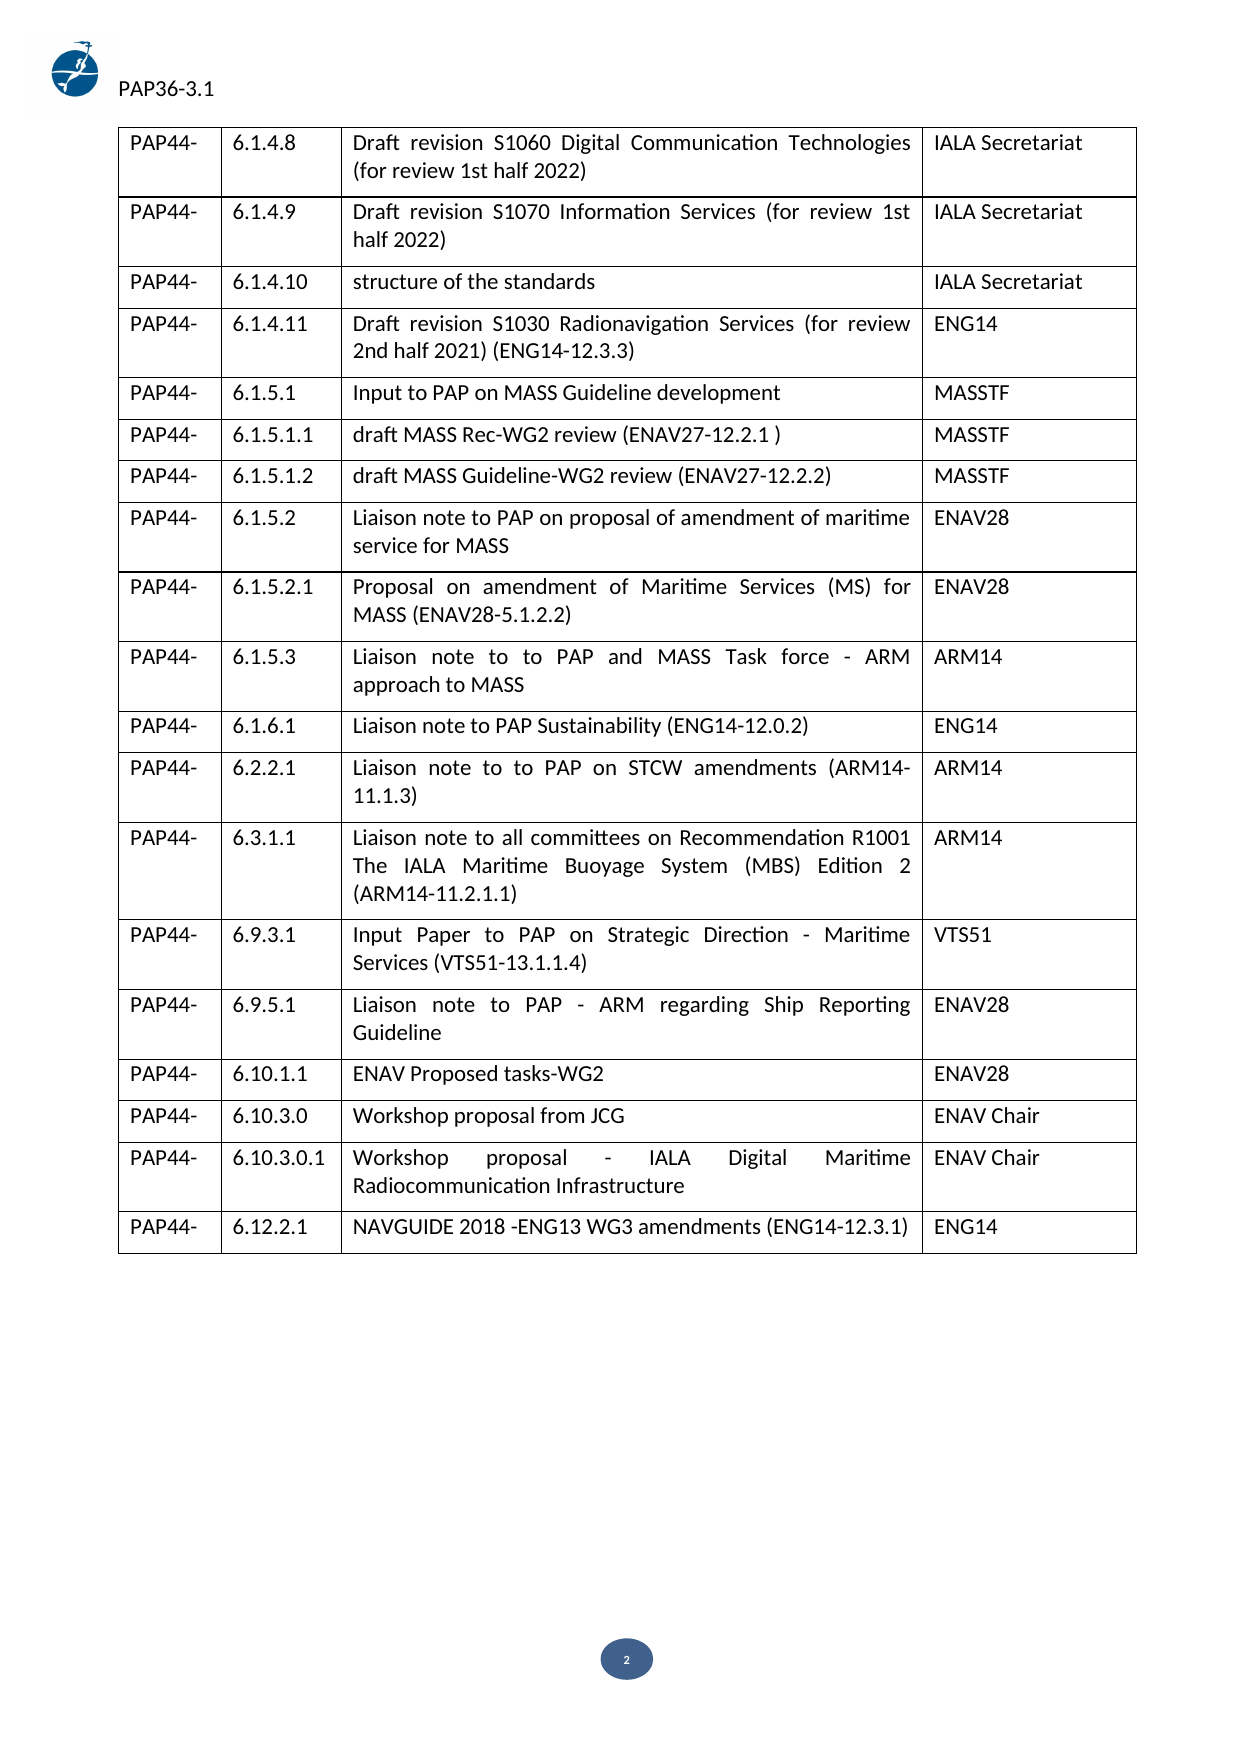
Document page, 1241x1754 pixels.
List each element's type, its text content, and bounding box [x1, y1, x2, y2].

table_cell draft MASS Rec-WG2 review (ENAV27-12.2.1 ) [342, 420, 922, 460]
table_cell IALA Secretariat [923, 267, 1136, 308]
table_cell 6.1.4.10 [222, 267, 341, 308]
table_cell PAP44- [119, 128, 221, 196]
table_cell PAP44- [119, 198, 221, 266]
table_cell 6.9.3.1 [222, 920, 341, 989]
table_cell Draft revision S1060 Digital Communication Technologies (for review 1st half 2022) [342, 128, 922, 196]
table_cell Proposal on amendment of Maritime Services (MS) for MASS (ENAV28-5.1.2.2) [342, 573, 922, 641]
table_cell PAP44- [119, 1212, 221, 1253]
table_cell 6.1.5.2.1 [222, 573, 341, 641]
table_cell Liaison note to to PAP on STCW amendments (ARM14-11.1.3) [342, 753, 922, 822]
table_cell NAVGUIDE 2018 -ENG13 WG3 amendments (ENG14-12.3.1) [342, 1212, 922, 1253]
table_cell Draft revision S1030 Radionavigation Services (for review 2nd half 2021) (ENG14-12.3.3) [342, 309, 922, 377]
table_cell 6.9.5.1 [222, 990, 341, 1058]
table_cell 6.3.1.1 [222, 823, 341, 919]
table_cell ARM14 [923, 642, 1136, 711]
table_cell PAP44- [119, 503, 221, 571]
table_cell Draft revision S1070 Information Services (for review 1st half 2022) [342, 198, 922, 266]
table_cell ENAV Proposed tasks-WG2 [342, 1060, 922, 1100]
table_cell PAP44- [119, 712, 221, 752]
table_cell 6.1.4.8 [222, 128, 341, 196]
table_cell draft MASS Guideline-WG2 review (ENAV27-12.2.2) [342, 461, 922, 502]
table_cell Liaison note to PAP Sustainability (ENG14-12.0.2) [342, 712, 922, 752]
table_cell MASSTF [923, 420, 1136, 460]
table_cell Liaison note to PAP - ARM regarding Ship Reporting Guideline [342, 990, 922, 1058]
table_cell PAP44- [119, 309, 221, 377]
table_cell PAP44- [119, 1060, 221, 1100]
table_cell PAP44- [119, 753, 221, 822]
table_cell 6.10.3.0.1 [222, 1143, 341, 1211]
picture [29, 33, 118, 121]
table_cell MASSTF [923, 378, 1136, 419]
table_cell structure of the standards [342, 267, 922, 308]
table_cell Input Paper to PAP on Strategic Direction - Maritime Services (VTS51-13.1.1.4) [342, 920, 922, 989]
table_cell 6.1.6.1 [222, 712, 341, 752]
table_cell PAP44- [119, 267, 221, 308]
table_cell 6.1.5.3 [222, 642, 341, 711]
table_cell 6.10.1.1 [222, 1060, 341, 1100]
table_cell PAP44- [119, 642, 221, 711]
table_cell 6.10.3.0 [222, 1101, 341, 1142]
table_cell Input to PAP on MASS Guideline development [342, 378, 922, 419]
table_cell PAP44- [119, 990, 221, 1058]
table_cell Liaison note to to PAP and MASS Task force - ARM approach to MASS [342, 642, 922, 711]
table_cell ENAV28 [923, 1060, 1136, 1100]
table_cell Workshop proposal - IALA Digital Maritime Radiocommunication Infrastructure [342, 1143, 922, 1211]
table_cell 6.1.5.1.1 [222, 420, 341, 460]
table_cell Liaison note to all committees on Recommendation R1001 The IALA Maritime Buoyage System (MBS) Edition 2 (ARM14-11.2.1.1) [342, 823, 922, 919]
table_cell PAP44- [119, 1143, 221, 1211]
table_cell ENAV28 [923, 503, 1136, 571]
table_cell ENAV Chair [923, 1101, 1136, 1142]
table_cell 6.1.5.1 [222, 378, 341, 419]
table_cell Workshop proposal from JCG [342, 1101, 922, 1142]
table_cell ENAV Chair [923, 1143, 1136, 1211]
table_cell IALA Secretariat [923, 198, 1136, 266]
table_cell ENAV28 [923, 990, 1136, 1058]
table_cell PAP44- [119, 920, 221, 989]
table_cell 6.1.4.11 [222, 309, 341, 377]
table_cell PAP44- [119, 823, 221, 919]
table_cell 6.1.5.1.2 [222, 461, 341, 502]
table_cell PAP44- [119, 378, 221, 419]
table_cell 6.1.5.2 [222, 503, 341, 571]
table_cell ARM14 [923, 823, 1136, 919]
table_cell ENG14 [923, 309, 1136, 377]
table_cell VTS51 [923, 920, 1136, 989]
table_cell PAP44- [119, 1101, 221, 1142]
table_cell 6.1.4.9 [222, 198, 341, 266]
table_cell ARM14 [923, 753, 1136, 822]
table_cell 6.12.2.1 [222, 1212, 341, 1253]
table_cell IALA Secretariat [923, 128, 1136, 196]
table_cell Liaison note to PAP on proposal of amendment of maritime service for MASS [342, 503, 922, 571]
table_cell ENG14 [923, 712, 1136, 752]
table_cell 6.2.2.1 [222, 753, 341, 822]
table_cell MASSTF [923, 461, 1136, 502]
table_cell PAP44- [119, 573, 221, 641]
table_cell ENAV28 [923, 573, 1136, 641]
table_cell PAP44- [119, 461, 221, 502]
table_cell PAP44- [119, 420, 221, 460]
table_cell ENG14 [923, 1212, 1136, 1253]
